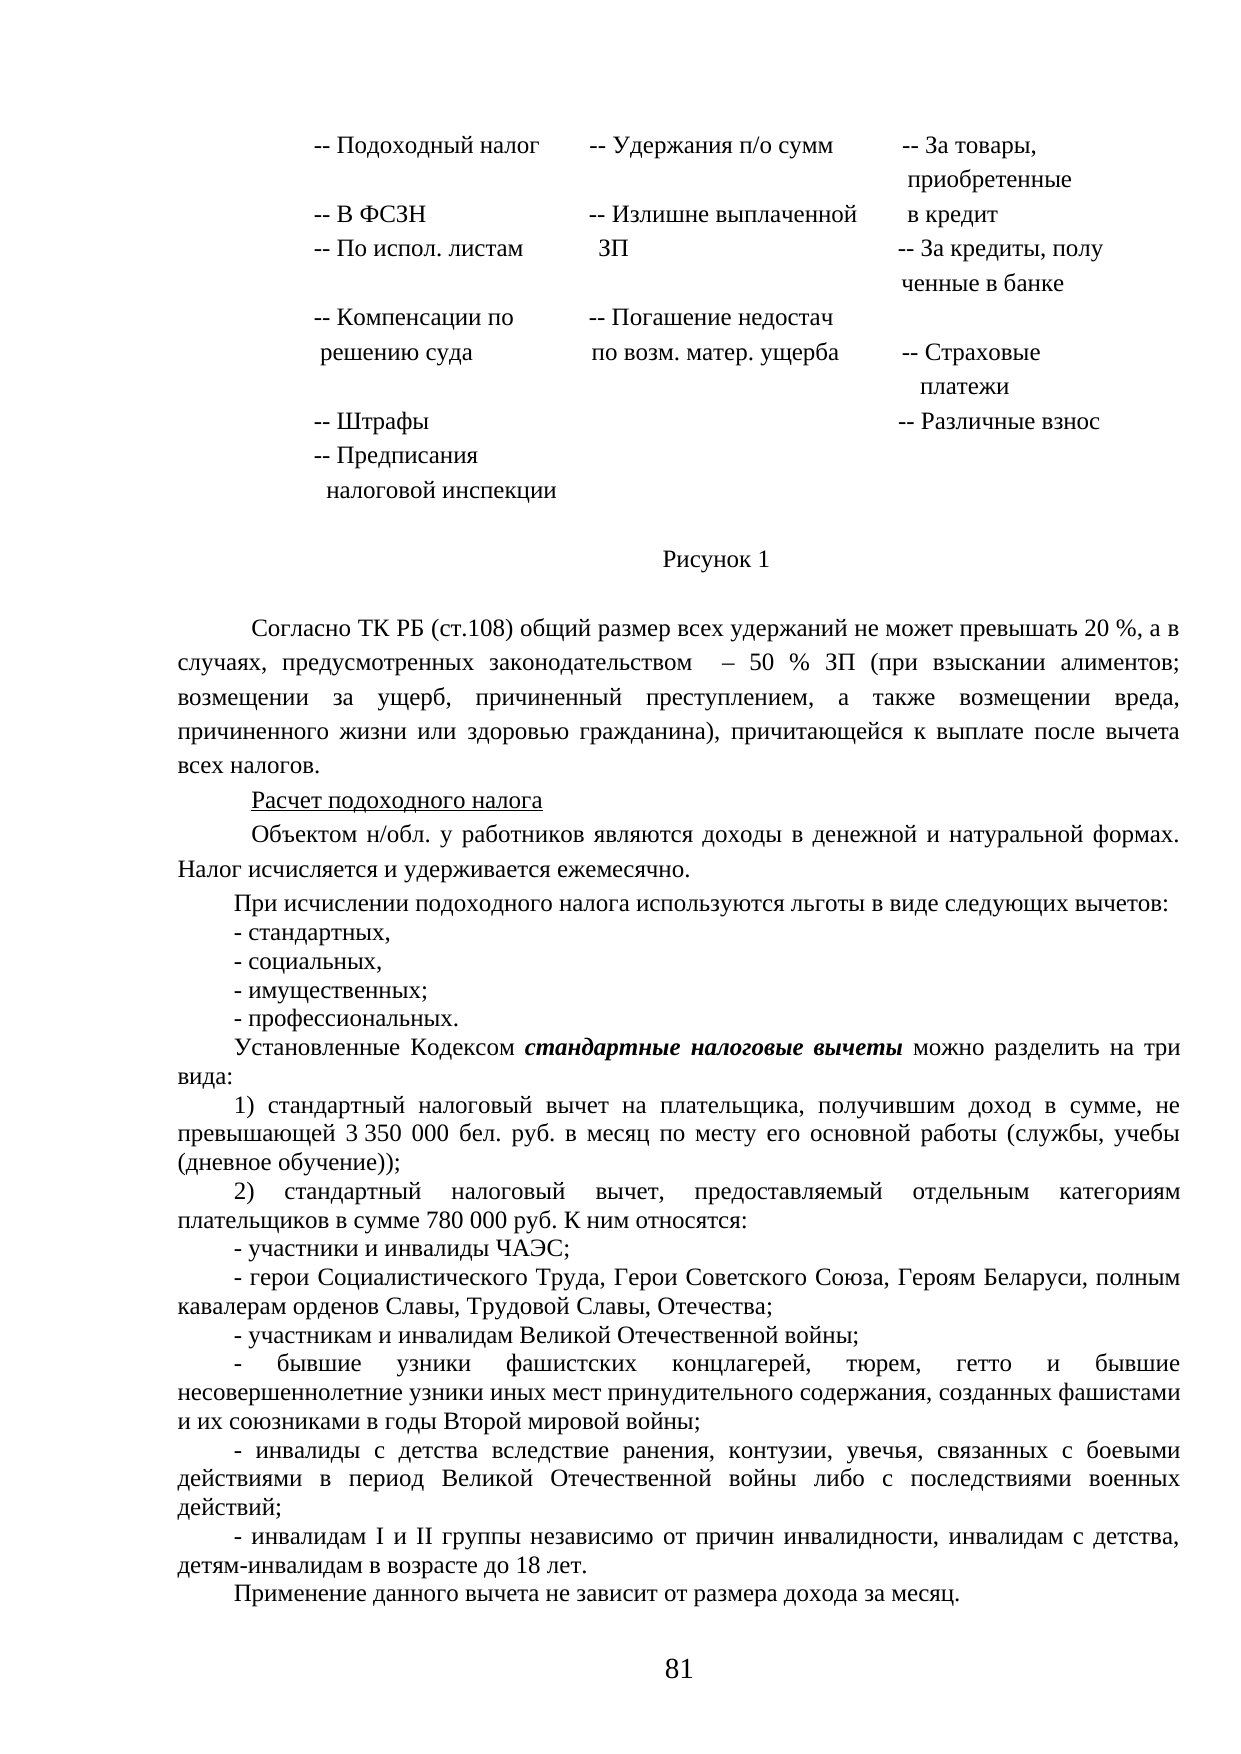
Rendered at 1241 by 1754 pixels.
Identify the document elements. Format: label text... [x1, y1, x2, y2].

text -- Предписания [177, 440, 1181, 469]
text - участникам и инвалидам Великой Отечественной войны; [177, 1320, 1181, 1348]
text Согласно ТК РБ (ст.108) общий размер всех удержаний не может превышать 20 %, а в случаях, предусмотренных законодательством – 50 % ЗП (при взыскании алиментов; возмещении за ущерб, причиненный преступлением, а также возмещении вреда, причиненного жизни или здоровью гражданина), причитающейся к выплате после вычета всех налогов. [177, 613, 1181, 779]
text 1) стандартный налоговый вычет на плательщика, получившим доход в сумме, не превышающей 3 350 000 бел. руб. в месяц по месту его основной работы (службы, учебы (дневное обучение)); [177, 1090, 1181, 1176]
text - социальных, [177, 946, 1181, 975]
text - инвалиды с детства вследствие ранения, контузии, увечья, связанных с боевыми действиями в период Великой Отечественной войны либо с последствиями военных действий; [177, 1435, 1181, 1521]
text Рисунок 1 [177, 544, 1181, 572]
text - инвалидам I и II группы независимо от причин инвалидности, инвалидам с детства, детям-инвалидам в возрасте до 18 лет. [177, 1521, 1181, 1578]
text Установленные Кодексом стандартные налоговые вычеты можно разделить на три вида: [177, 1032, 1181, 1090]
text Объектом н/обл. у работников являются доходы в денежной и натуральной формах. Налог исчисляется и удерживается ежемесячно. [177, 819, 1181, 883]
text -- По испол. листам ЗП -- За кредиты, полу [177, 233, 1181, 262]
text - бывшие узники фашистских концлагерей, тюрем, гетто и бывшие несовершеннолетние узники иных мест принудительного содержания, созданных фашистами и их союзниками в годы Второй мировой войны; [177, 1348, 1181, 1435]
text -- Штрафы -- Различные взнос [177, 406, 1181, 434]
text - профессиональных. [177, 1003, 1181, 1032]
text ченные в банке [177, 268, 1181, 297]
text - герои Социалистического Труда, Герои Советского Союза, Героям Беларуси, полным кавалерам орденов Славы, Трудовой Славы, Отечества; [177, 1262, 1181, 1320]
text Применение данного вычета не зависит от размера дохода за месяц. [177, 1578, 1181, 1607]
text - стандартных, [177, 917, 1181, 946]
text -- Компенсации по -- Погашение недостач [177, 302, 1181, 331]
text -- Подоходный налог -- Удержания п/о сумм -- За товары, [177, 130, 1181, 159]
text налоговой инспекции [177, 475, 1181, 503]
text - имущественных; [177, 975, 1181, 1003]
text - участники и инвалиды ЧАЭС; [177, 1233, 1181, 1262]
text Расчет подоходного налога [177, 785, 1181, 814]
text приобретенные [177, 164, 1181, 193]
text платежи [177, 371, 1181, 400]
text решению суда по возм. матер. ущерба -- Страховые [177, 337, 1181, 366]
text 2) стандартный налоговый вычет, предоставляемый отдельным категориям плательщиков в сумме 780 000 руб. К ним относятся: [177, 1176, 1181, 1233]
text -- В ФСЗН -- Излишне выплаченной в кредит [177, 199, 1181, 228]
text При исчислении подоходного налога используются льготы в виде следующих вычетов: [177, 888, 1181, 917]
